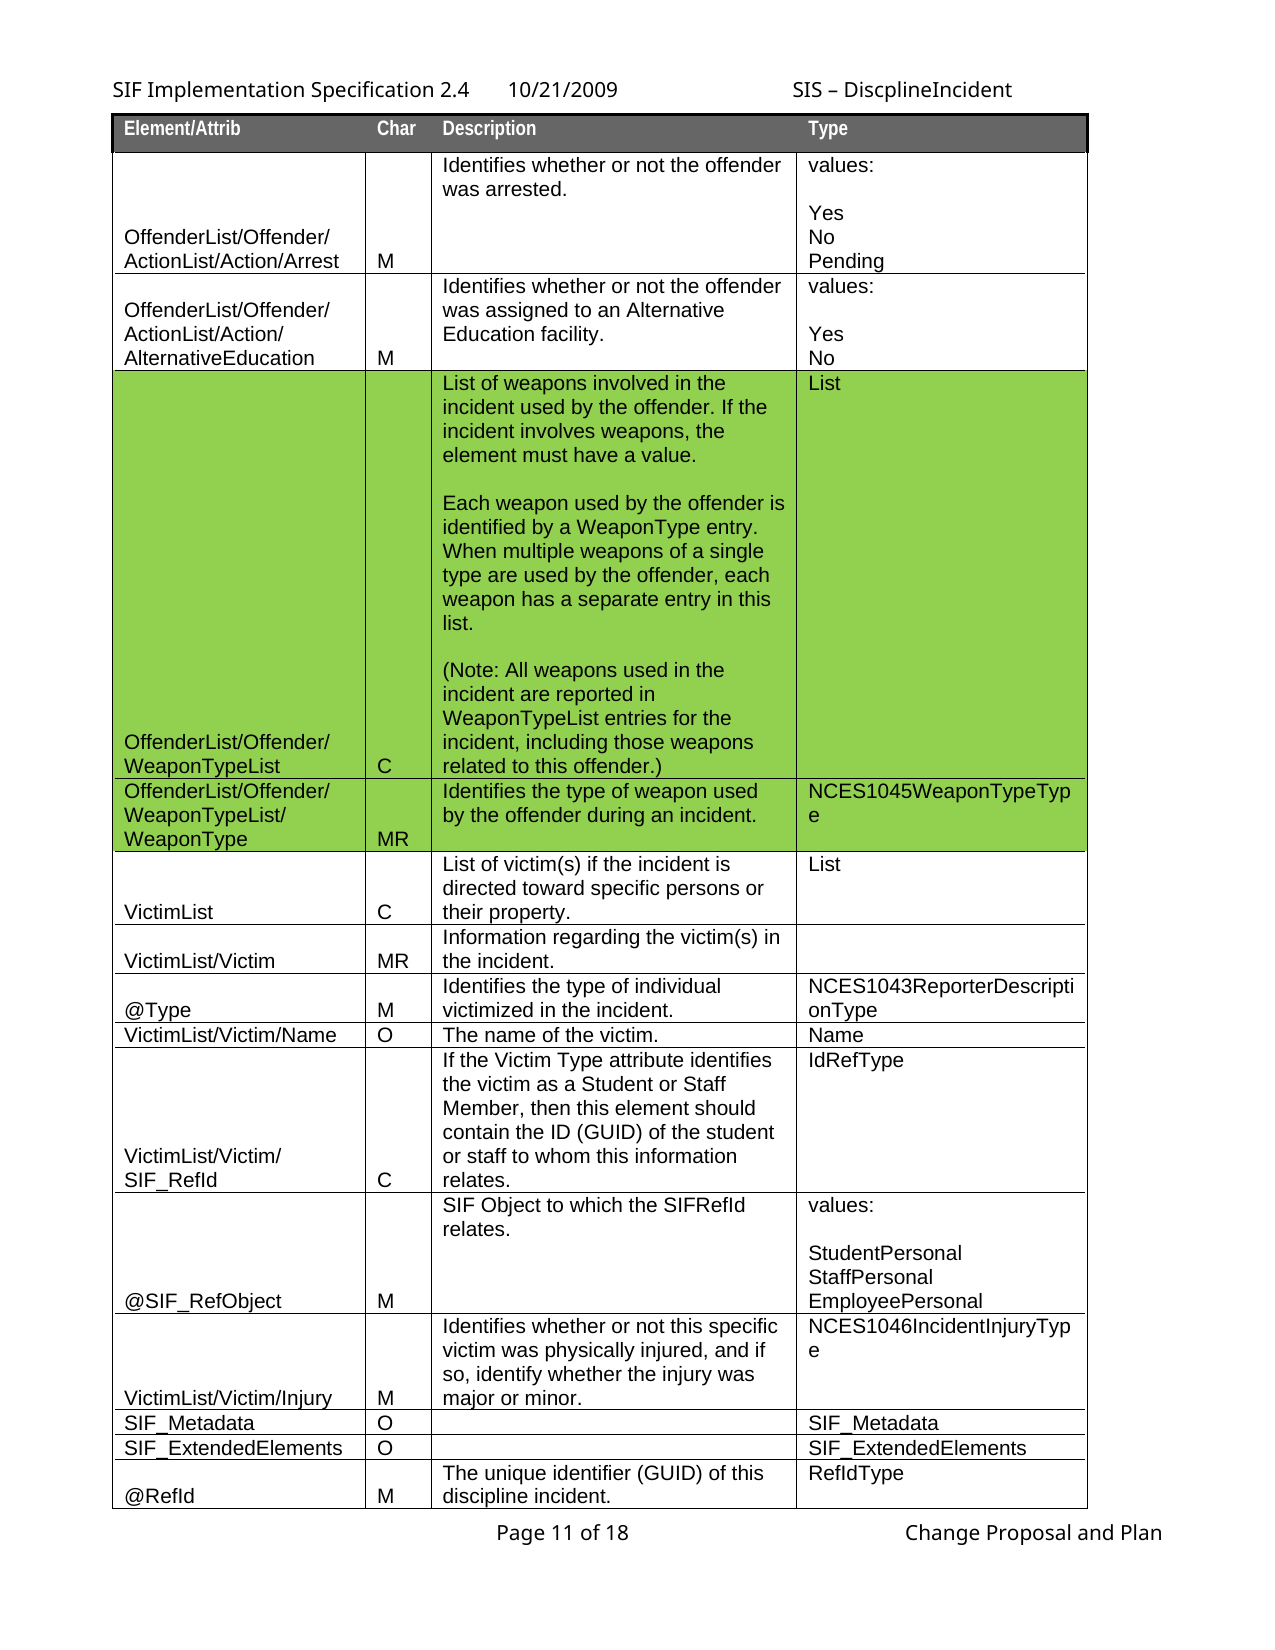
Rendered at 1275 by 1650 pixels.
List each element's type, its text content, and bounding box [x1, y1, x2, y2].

table_cell @RefId [113, 1459, 365, 1508]
table_cell values: StudentPersonal StaffPersonal EmployeePersonal [797, 1192, 1087, 1312]
table_cell VictimList [113, 851, 365, 924]
table_cell O [366, 1435, 431, 1459]
table_cell VictimList/Victim/SIF_RefId [113, 1047, 365, 1192]
table_cell Name [797, 1022, 1087, 1047]
table_cell List [797, 370, 1087, 778]
table_cell @Type [113, 973, 365, 1022]
table_cell M [366, 974, 431, 1022]
table_cell List of weapons involved in the incident used by the offender. If the incident involves weapons, the element must have a value. Each weapon used by the offender is identified by a WeaponType entry. When multiple weapons of a single type are used by the offender, each weapon has a separate entry in this list. (Note: All weapons used in the incident are reported in WeaponTypeList entries for the incident, including those weapons related to this offender.) [432, 371, 796, 778]
table_cell NCES1043ReporterDescriptionType [797, 973, 1087, 1022]
table_cell If the Victim Type attribute identifies the victim as a Student or Staff Member, then this element should contain the ID (GUID) of the student or staff to whom this information relates. [432, 1048, 796, 1192]
table_cell Information regarding the victim(s) in the incident. [432, 925, 796, 973]
table_cell MR [366, 779, 431, 851]
table_cell Identifies whether or not the offender was arrested. [432, 153, 796, 273]
table_cell RefIdType [797, 1459, 1087, 1508]
table_cell The name of the victim. [432, 1023, 796, 1047]
table_header Type [797, 116, 1086, 152]
table_cell values: Yes No [797, 273, 1087, 370]
table_cell List [797, 851, 1087, 924]
table_cell [432, 1410, 796, 1434]
table_cell SIF_Metadata [797, 1409, 1087, 1434]
table_cell Identifies the type of individual victimized in the incident. [432, 974, 796, 1022]
table_cell M [366, 274, 431, 370]
table_header Element/Attrib [114, 116, 366, 152]
table_header Description [431, 116, 797, 152]
table_cell NCES1046IncidentInjuryType [797, 1313, 1087, 1409]
table_cell SIF_Metadata [113, 1409, 365, 1434]
table_cell C [366, 371, 431, 778]
table_cell M [366, 1193, 431, 1312]
table_cell VictimList/Victim [113, 924, 365, 973]
table_cell List of victim(s) if the incident is directed toward specific persons or their property. [432, 852, 796, 924]
table_cell M [366, 1314, 431, 1409]
table_cell @SIF_RefObject [113, 1192, 365, 1312]
table_cell VictimList/Victim/Injury [113, 1313, 365, 1409]
table_cell SIF_ExtendedElements [113, 1434, 365, 1459]
table_header Char [366, 116, 431, 152]
table_cell C [366, 1048, 431, 1192]
table_cell M [366, 1460, 431, 1508]
table_cell values: Yes No Pending [797, 152, 1087, 273]
table_cell [432, 1435, 796, 1459]
table_cell OffenderList/Offender/ActionList/Action/Arrest [113, 152, 365, 273]
table_cell O [366, 1023, 431, 1047]
table_cell Identifies the type of weapon used by the offender during an incident. [432, 779, 796, 851]
table_cell O [366, 1410, 431, 1434]
table_cell Identifies whether or not this specific victim was physically injured, and if so, identify whether the injury was major or minor. [432, 1314, 796, 1409]
table_cell The unique identifier (GUID) of this discipline incident. [432, 1460, 796, 1508]
table_cell [797, 924, 1087, 973]
table_cell IdRefType [797, 1047, 1087, 1192]
table_cell C [366, 852, 431, 924]
table_cell OffenderList/Offender/ActionList/Action/AlternativeEducation [113, 273, 365, 370]
table_cell OffenderList/Offender/WeaponTypeList [113, 370, 365, 778]
table_cell SIF_ExtendedElements [797, 1434, 1087, 1459]
table_cell OffenderList/Offender/WeaponTypeList/WeaponType [113, 778, 365, 851]
table_cell NCES1045WeaponTypeType [797, 778, 1087, 851]
table_cell SIF Object to which the SIFRefId relates. [432, 1193, 796, 1312]
table_cell Identifies whether or not the offender was assigned to an Alternative Education facility. [432, 274, 796, 370]
table_cell MR [366, 925, 431, 973]
table_cell VictimList/Victim/Name [113, 1022, 365, 1047]
table_cell M [366, 153, 431, 273]
